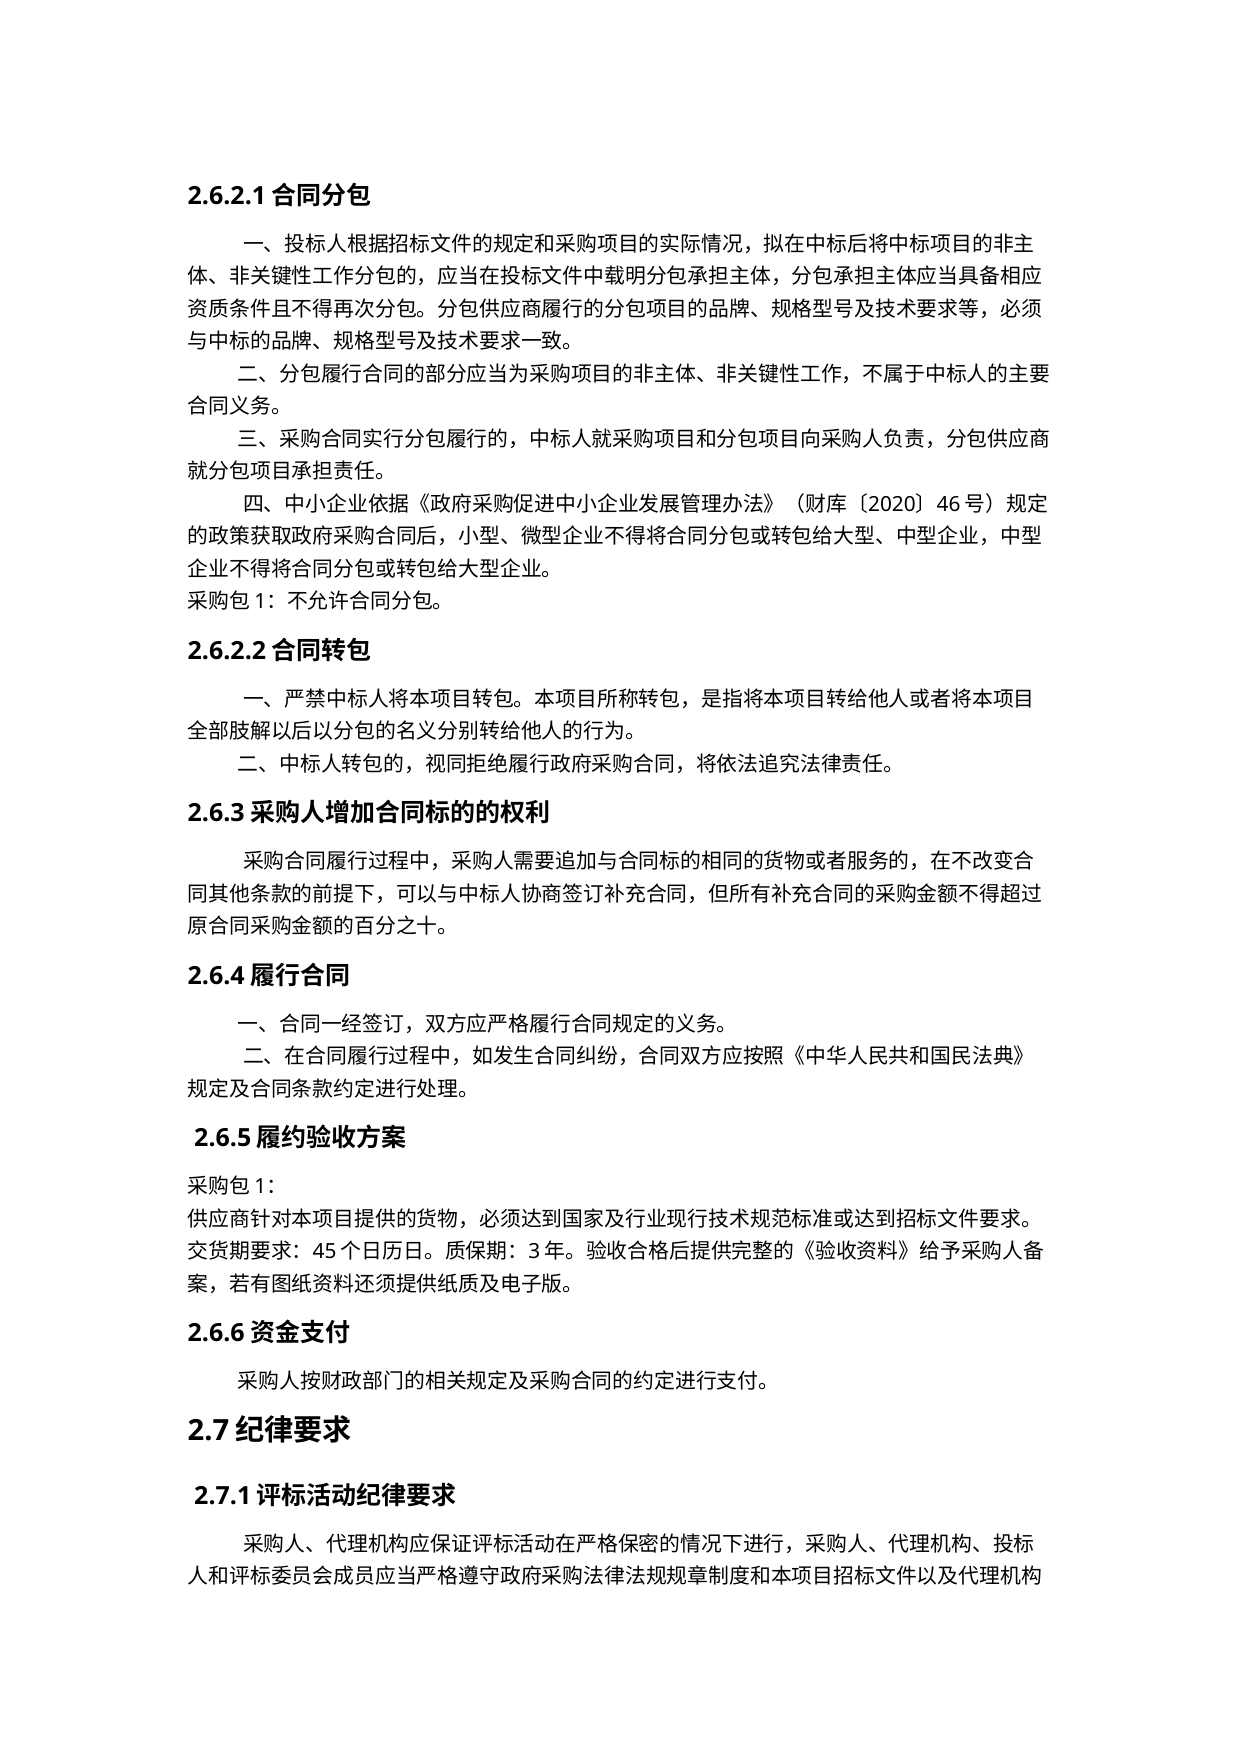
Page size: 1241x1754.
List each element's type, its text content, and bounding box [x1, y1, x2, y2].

text 一、投标人根据招标文件的规定和采购项目的实际情况，拟在中标后将中标项目的非主体、非关键性工作分包的，应当在投标文件中载明分包承担主体，分包承担主体应当具备相应资质条件且不得再次分包。分包供应商履行的分包项目的品牌、规格型号及技术要求等，必须与中标的品牌、规格型号及技术要求一致。 [187, 227, 1053, 357]
text 供应商针对本项目提供的货物，必须达到国家及行业现行技术规范标准或达到招标文件要求。交货期要求：45个日历日。质保期：3年。验收合格后提供完整的《验收资料》给予采购人备案，若有图纸资料还须提供纸质及电子版。 [187, 1202, 1053, 1299]
text 二、中标人转包的，视同拒绝履行政府采购合同，将依法追究法律责任。 [187, 747, 1053, 779]
text 二、分包履行合同的部分应当为采购项目的非主体、非关键性工作，不属于中标人的主要合同义务。 [187, 357, 1053, 422]
text 一、合同一经签订，双方应严格履行合同规定的义务。 [187, 1007, 1053, 1039]
text 2.6.2.2合同转包 [187, 617, 1053, 682]
text 2.7纪律要求 [187, 1397, 1053, 1462]
text 2.6.2.1合同分包 [187, 162, 1053, 227]
text 2.6.5履约验收方案 [187, 1104, 1053, 1169]
text 采购包1：不允许合同分包。 [187, 584, 1053, 617]
text 采购合同履行过程中，采购人需要追加与合同标的相同的货物或者服务的，在不改变合同其他条款的前提下，可以与中标人协商签订补充合同，但所有补充合同的采购金额不得超过原合同采购金额的百分之十。 [187, 844, 1053, 942]
text 采购人按财政部门的相关规定及采购合同的约定进行支付。 [187, 1364, 1053, 1397]
text 2.6.4履行合同 [187, 942, 1053, 1007]
text 采购包1： [187, 1169, 1053, 1202]
text 四、中小企业依据《政府采购促进中小企业发展管理办法》（财库〔2020〕46号）规定的政策获取政府采购合同后，小型、微型企业不得将合同分包或转包给大型、中型企业，中型企业不得将合同分包或转包给大型企业。 [187, 487, 1053, 584]
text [187, 1527, 1053, 1592]
text 2.7.1评标活动纪律要求 [187, 1462, 1053, 1527]
text 三、采购合同实行分包履行的，中标人就采购项目和分包项目向采购人负责，分包供应商就分包项目承担责任。 [187, 422, 1053, 487]
text 2.6.6资金支付 [187, 1299, 1053, 1364]
text 2.6.3采购人增加合同标的的权利 [187, 779, 1053, 844]
text 二、在合同履行过程中，如发生合同纠纷，合同双方应按照《中华人民共和国民法典》规定及合同条款约定进行处理。 [187, 1039, 1053, 1104]
text 一、严禁中标人将本项目转包。本项目所称转包，是指将本项目转给他人或者将本项目全部肢解以后以分包的名义分别转给他人的行为。 [187, 682, 1053, 747]
